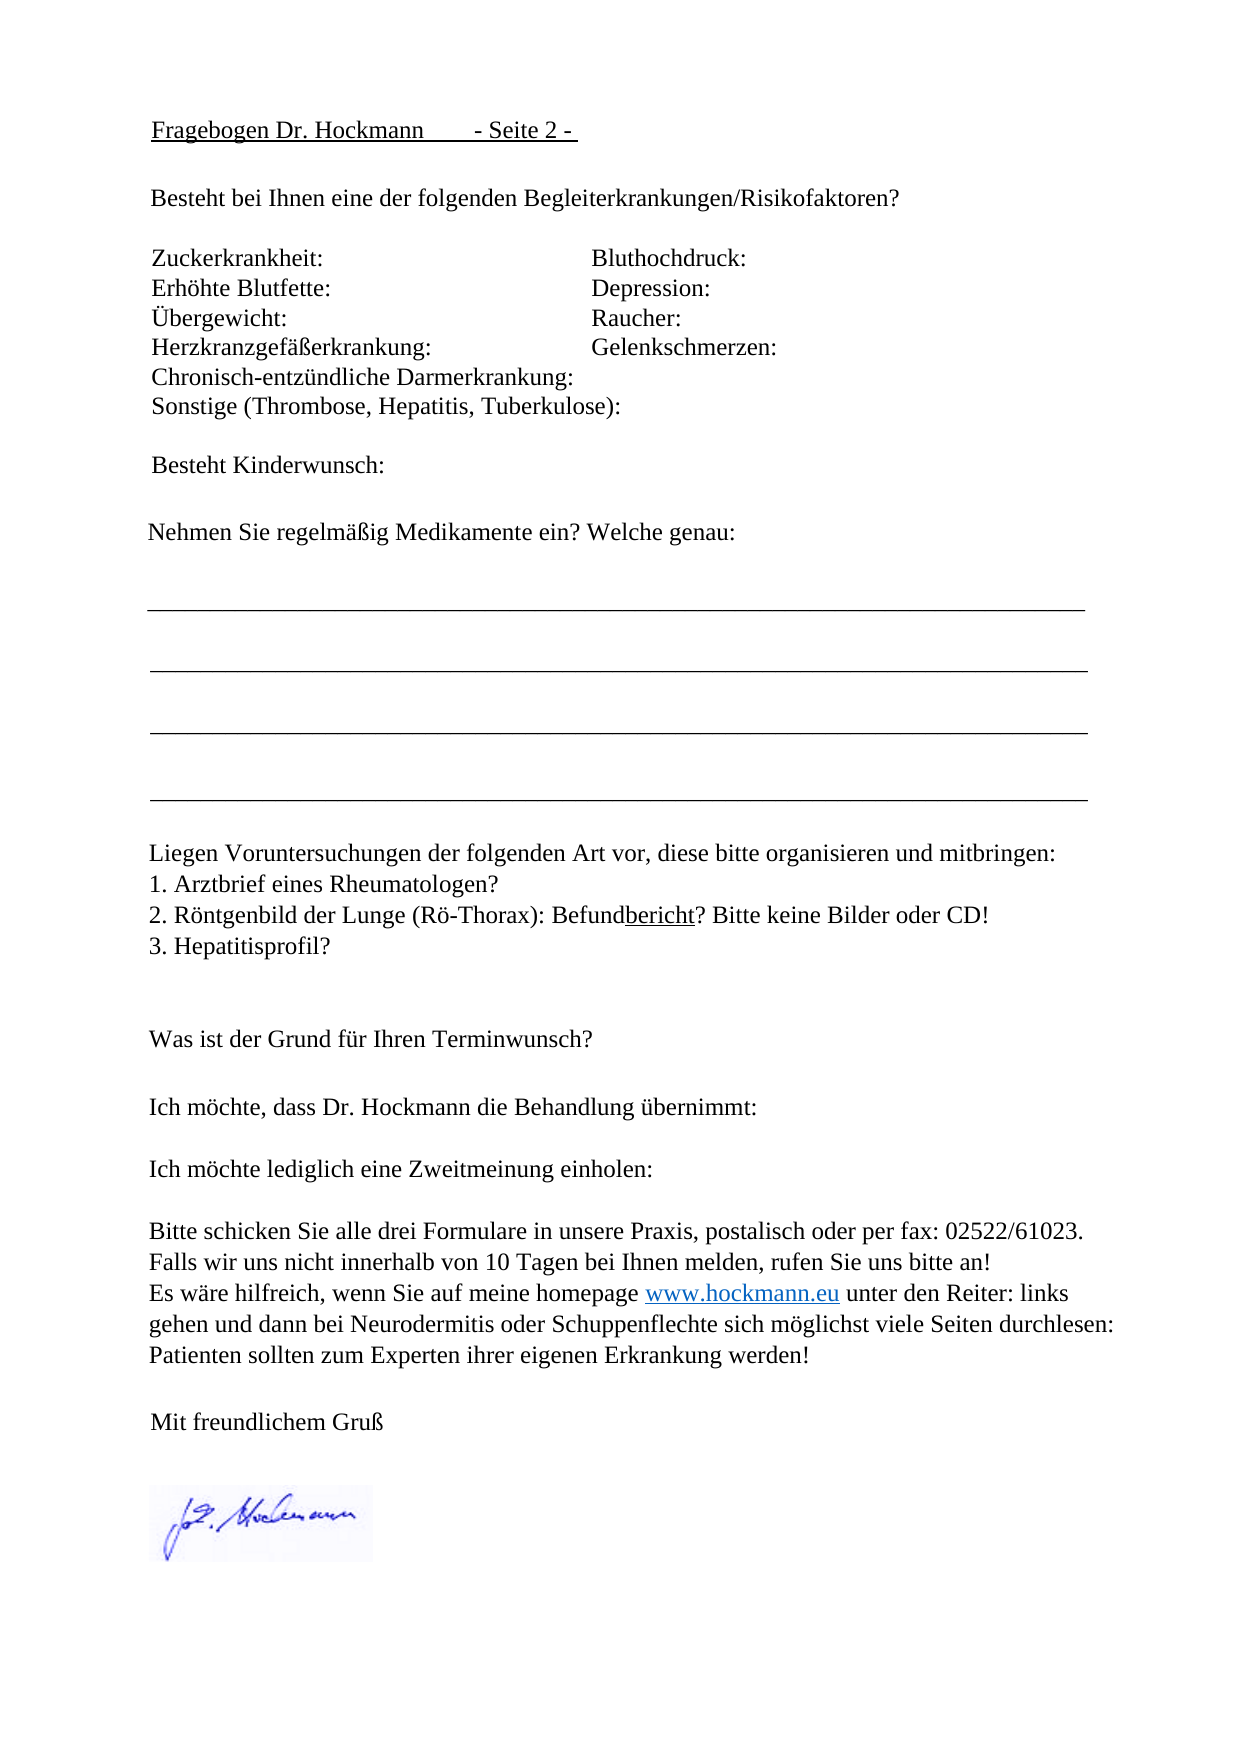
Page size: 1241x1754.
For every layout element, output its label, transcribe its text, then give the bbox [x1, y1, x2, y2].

text Zuckerkrankheit: Bluthochdruck: Erhöhte Blutfette: Depression: Übergewicht: Raucher: Herzkranzgefäßerkrankung: Gelenkschmerzen: Chronisch-entzündliche Darmerkrankung: Sonstige (Thrombose, Hepatitis, Tuberkulose): Besteht Kinderwunsch: [150, 214, 1119, 479]
text Mit freundlichem Gruß [150, 1407, 1119, 1436]
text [150, 27, 1119, 144]
text Besteht bei Ihnen eine der folgenden Begleiterkrankungen/Risikofaktoren? [150, 183, 1119, 211]
text Nehmen Sie regelmäßig Medikamente ein? Welche genau: [147, 517, 1102, 546]
text ___________________________________________________________________________ [147, 585, 1102, 643]
text ___________________________________________________________________________ [150, 708, 1119, 737]
text Ich möchte, dass Dr. Hockmann die Behandlung übernimmt: Ich möchte lediglich eine Zweitmeinung einholen: Bitte schicken Sie alle drei Formulare in unsere Praxis, postalisch oder per fax: 02522/61023. Falls wir uns nicht innerhalb von 10 Tagen bei Ihnen melden, rufen Sie uns bitte an! Es wäre hilfreich, wenn Sie auf meine homepage www.hockmann.eu unter den Reiter: links gehen und dann bei Neurodermitis oder Schuppenflechte sich möglichst viele Seiten durchlesen: Patienten sollten zum Experten ihrer eigenen Erkrankung werden! [149, 1092, 1119, 1369]
text Liegen Voruntersuchungen der folgenden Art vor, diese bitte organisieren und mitbringen: 1. Arztbrief eines Rheumatologen? 2. Röntgenbild der Lunge (Rö-Thorax): Befundbericht? Bitte keine Bilder oder CD! 3. Hepatitisprofil? Was ist der Grund für Ihren Terminwunsch? [149, 807, 1119, 1089]
text ___________________________________________________________________________ [150, 776, 1119, 804]
picture [148, 1485, 373, 1562]
text ___________________________________________________________________________ [150, 646, 1119, 675]
